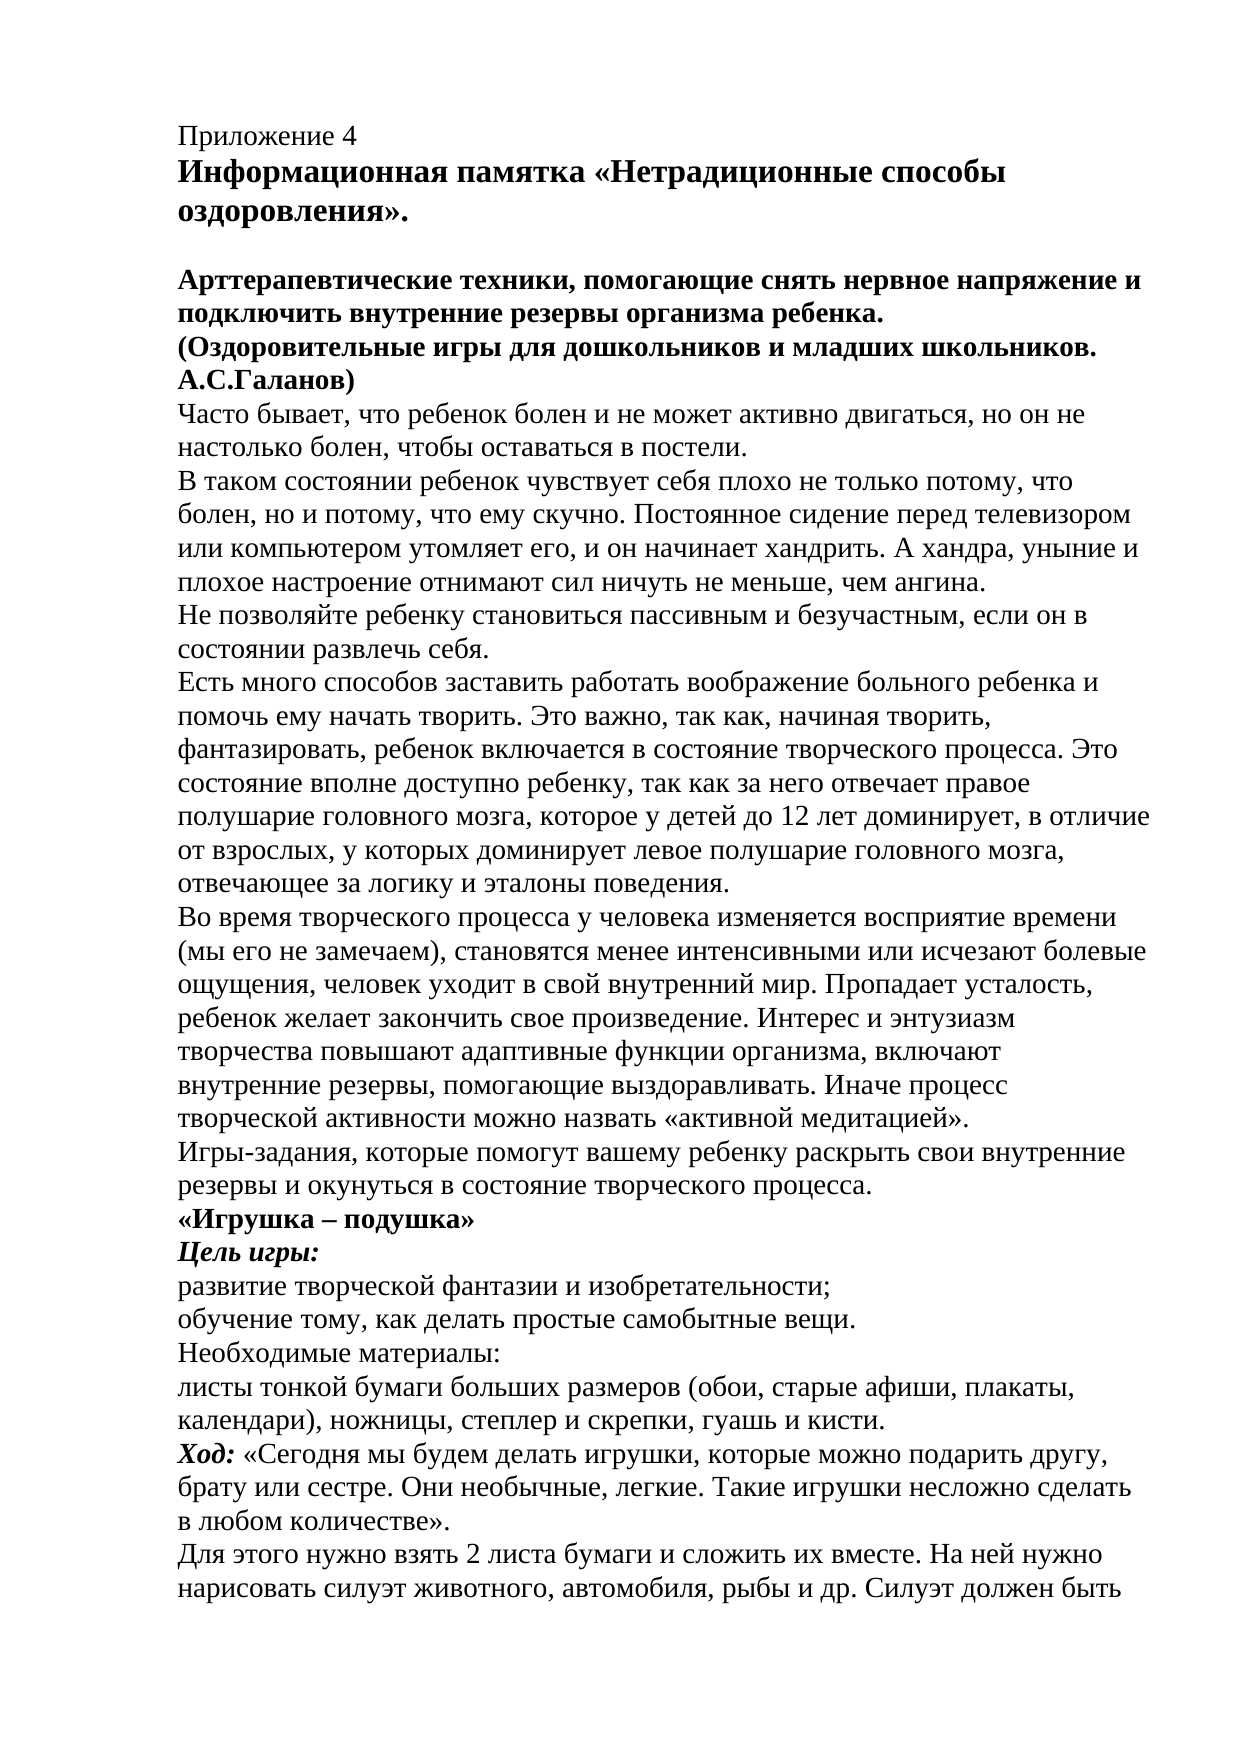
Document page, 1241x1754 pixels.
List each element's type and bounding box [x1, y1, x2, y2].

table_header [177, 118, 1152, 228]
